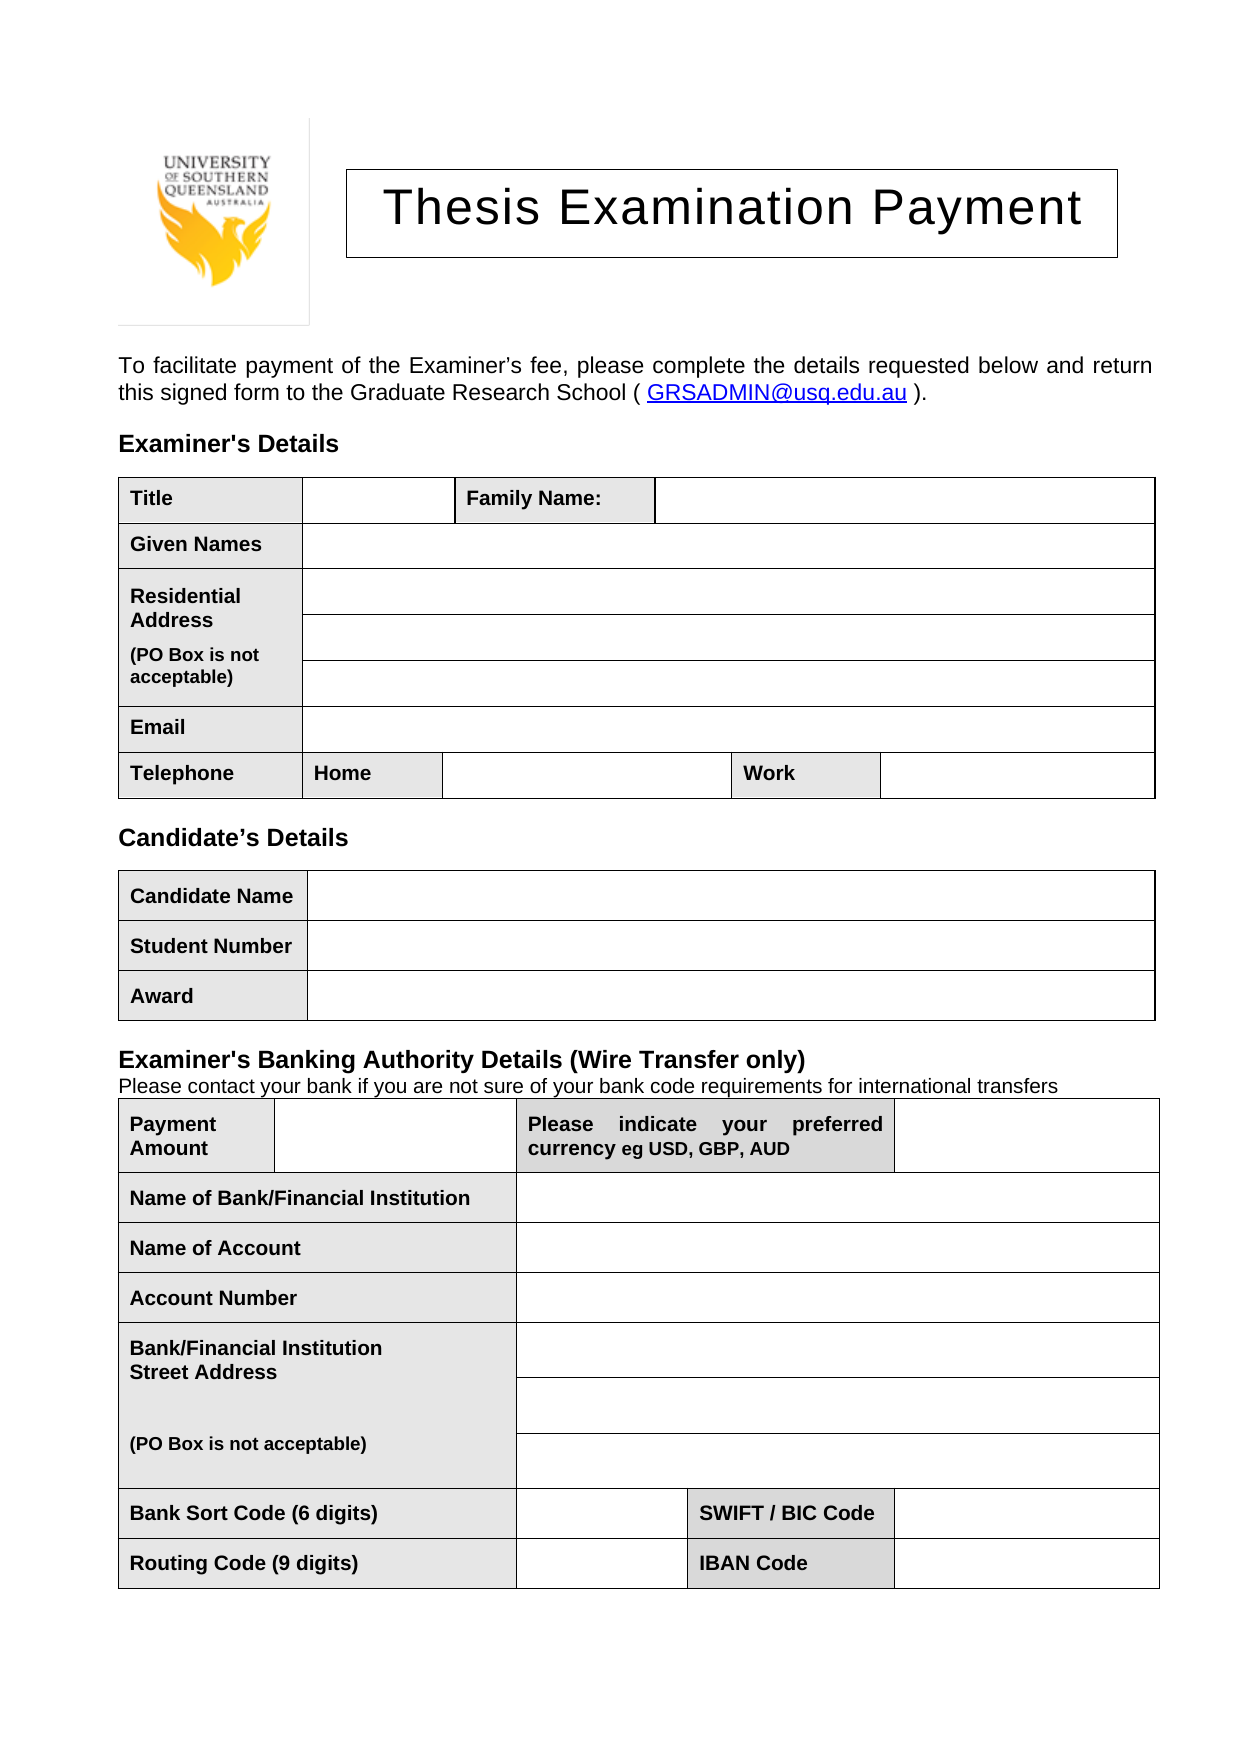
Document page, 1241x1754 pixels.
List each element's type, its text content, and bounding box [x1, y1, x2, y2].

table_cell [303, 661, 1154, 706]
table_cell Work [732, 753, 880, 797]
table_cell [517, 1434, 1159, 1488]
picture [118, 118, 311, 327]
table_cell [881, 753, 1154, 797]
table_cell [303, 569, 1154, 614]
table_cell Name of Bank/Financial Institution [119, 1173, 516, 1222]
text Examiner's Details [118, 429, 1122, 457]
table_cell [895, 1539, 1159, 1588]
text Please contact your bank if you are not sure of your bank code requirements for international transfers [118, 1074, 1122, 1098]
table_header $ [275, 1099, 516, 1172]
table_cell [443, 753, 731, 797]
text Candidate’s Details [118, 822, 1122, 851]
table_cell Bank Sort Code (6 digits) [119, 1489, 516, 1538]
table_cell Bank/Financial Institution Street Address (PO Box is not acceptable) [119, 1323, 516, 1488]
table_cell [517, 1173, 1159, 1222]
table_header Title [119, 478, 302, 522]
table_cell [517, 1378, 1159, 1432]
table_cell Account Number [119, 1273, 516, 1322]
table_cell [303, 615, 1154, 660]
table_cell Given Names [119, 524, 302, 568]
table_cell [517, 1223, 1159, 1272]
table_header Candidate Name [119, 871, 307, 920]
table_cell Home [303, 753, 442, 797]
table_header Please indicate your preferred currency eg USD, GBP, AUD [517, 1099, 894, 1172]
table_header Family Name: [456, 478, 654, 522]
table_cell Telephone [119, 753, 302, 797]
table_cell Email [119, 707, 302, 752]
table_cell IBAN Code [688, 1539, 894, 1588]
table_cell [517, 1323, 1159, 1377]
table_cell [895, 1489, 1159, 1538]
table_cell Residential Address (PO Box is not acceptable) [119, 569, 302, 706]
text Examiner's Banking Authority Details (Wire Transfer only) [118, 1045, 1122, 1074]
table_header [895, 1099, 1159, 1172]
table_header [303, 478, 454, 522]
table_cell [517, 1539, 687, 1588]
table_cell [303, 524, 1154, 568]
table_cell [303, 707, 1154, 752]
table_header [308, 871, 1154, 920]
table_header [656, 478, 1154, 522]
table_cell SWIFT / BIC Code [688, 1489, 894, 1538]
table_cell Student Number [119, 921, 307, 970]
table_cell Award [119, 971, 307, 1020]
table_cell Routing Code (9 digits) [119, 1539, 516, 1588]
table_header Payment Amount [119, 1099, 274, 1172]
table_cell [517, 1489, 687, 1538]
text To facilitate payment of the Examiner’s fee, please complete the details requested below and return this signed form to the Graduate Research School ( GRSADMIN@usq.edu.au ). [118, 352, 1154, 405]
table_cell [308, 921, 1154, 970]
table_cell [517, 1273, 1159, 1322]
table_cell [308, 971, 1154, 1020]
table_cell Name of Account [119, 1223, 516, 1272]
